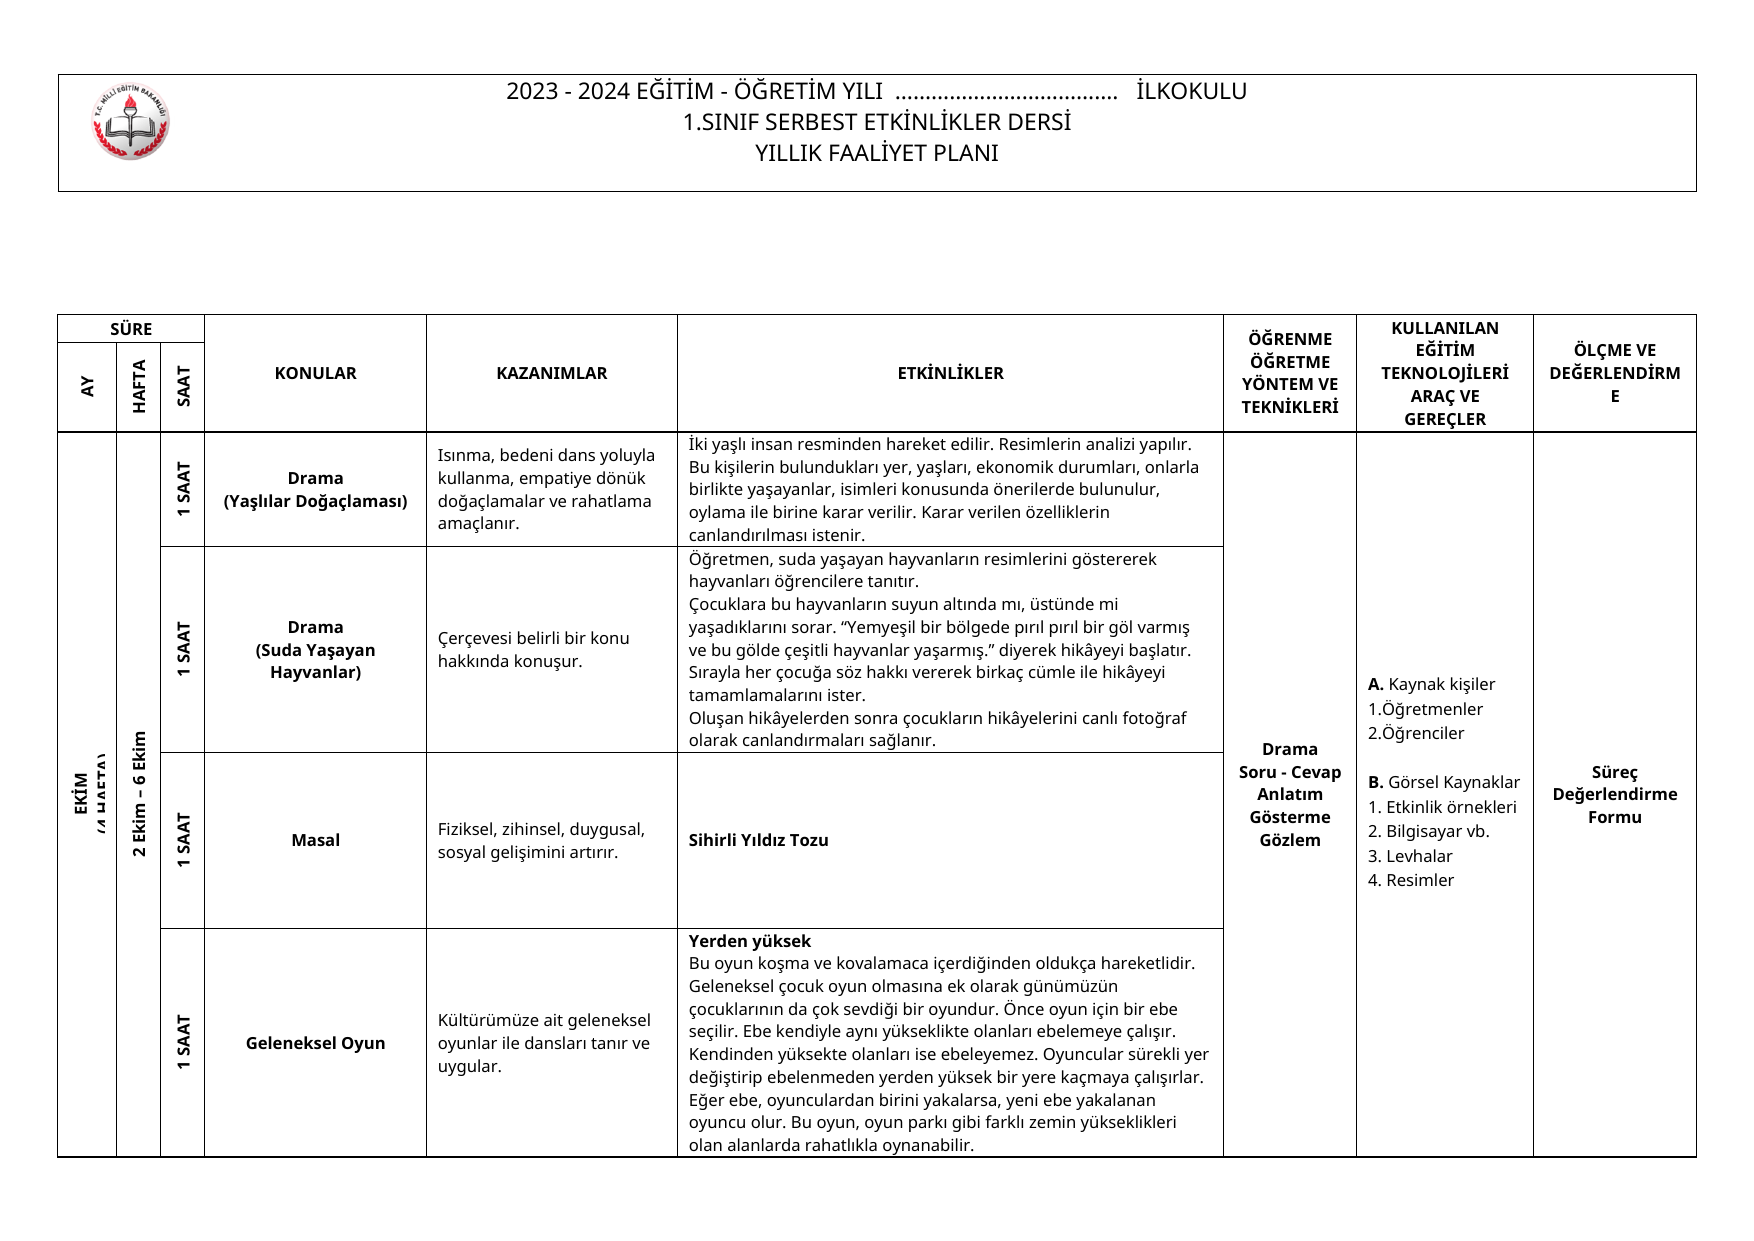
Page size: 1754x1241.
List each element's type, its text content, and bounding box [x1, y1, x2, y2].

table_header ÖLÇME VE DEĞERLENDİRME [1534, 315, 1696, 431]
table_cell Masal [205, 753, 426, 928]
table_cell 1 SAAT [161, 929, 204, 1156]
table_cell A. Kaynak kişiler 1.Öğretmenler 2.Öğrenciler B. Görsel Kaynaklar 1. Etkinlik örnekleri 2. Bilgisayar vb. 3. Levhalar 4. Resimler [1357, 433, 1533, 1156]
table_cell Drama (Suda Yaşayan Hayvanlar) [205, 547, 426, 752]
table_cell EKİM (4.HAFTA) [58, 433, 116, 1156]
table_cell Çerçevesi belirli bir konu hakkında konuşur. [427, 547, 677, 752]
table_cell Öğretmen, suda yaşayan hayvanların resimlerini göstererek hayvanları öğrencilere tanıtır. Çocuklara bu hayvanların suyun altında mı, üstünde mi yaşadıklarını sorar. “Yemyeşil bir bölgede pırıl pırıl bir göl varmış ve bu gölde çeşitli hayvanlar yaşarmış.” diyerek hikâyeyi başlatır. Sırayla her çocuğa söz hakkı vererek birkaç cümle ile hikâyeyi tamamlamalarını ister. Oluşan hikâyelerden sonra çocukların hikâyelerini canlı fotoğraf olarak canlandırmaları sağlanır. [678, 547, 1223, 752]
table_cell Yerden yüksek Bu oyun koşma ve kovalamaca içerdiğinden oldukça hareketlidir. Geleneksel çocuk oyun olmasına ek olarak günümüzün çocuklarının da çok sevdiği bir oyundur. Önce oyun için bir ebe seçilir. Ebe kendiyle aynı yükseklikte olanları ebelemeye çalışır. Kendinden yüksekte olanları ise ebeleyemez. Oyuncular sürekli yer değiştirip ebelenmeden yerden yüksek bir yere kaçmaya çalışırlar. Eğer ebe, oyunculardan birini yakalarsa, yeni ebe yakalanan oyuncu olur. Bu oyun, oyun parkı gibi farklı zemin yükseklikleri olan alanlarda rahatlıkla oynanabilir. [678, 929, 1223, 1156]
table_cell Drama (Yaşlılar Doğaçlaması) [205, 433, 426, 546]
table_header ETKİNLİKLER [678, 315, 1223, 431]
table_cell İki yaşlı insan resminden hareket edilir. Resimlerin analizi yapılır. Bu kişilerin bulundukları yer, yaşları, ekonomik durumları, onlarla birlikte yaşayanlar, isimleri konusunda önerilerde bulunulur, oylama ile birine karar verilir. Karar verilen özelliklerin canlandırılması istenir. [678, 433, 1223, 546]
table_cell 1 SAAT [161, 547, 204, 752]
table_header SÜRE [58, 315, 204, 342]
table_cell Kültürümüze ait geleneksel oyunlar ile dansları tanır ve uygular. [427, 929, 677, 1156]
table_cell Geleneksel Oyun [205, 929, 426, 1156]
table_cell Sihirli Yıldız Tozu [678, 753, 1223, 928]
table_header KONULAR [205, 315, 426, 431]
table_cell 2 Ekim – 6 Ekim [117, 433, 160, 1156]
table_cell AY [58, 343, 116, 431]
table_header KAZANIMLAR [427, 315, 677, 431]
picture [85, 77, 175, 167]
table_cell HAFTA [117, 343, 160, 431]
table_cell SAAT [161, 343, 204, 431]
table_cell Süreç Değerlendirme Formu [1534, 433, 1696, 1156]
table_header KULLANILAN EĞİTİM TEKNOLOJİLERİ ARAÇ VE GEREÇLER [1357, 315, 1533, 431]
table_cell Isınma, bedeni dans yoluyla kullanma, empatiye dönük doğaçlamalar ve rahatlama amaçlanır. [427, 433, 677, 546]
table_header ÖĞRENME ÖĞRETME YÖNTEM VE TEKNİKLERİ [1224, 315, 1356, 431]
table_cell Drama Soru - Cevap Anlatım Gösterme Gözlem [1224, 433, 1356, 1156]
table_cell Fiziksel, zihinsel, duygusal, sosyal gelişimini artırır. [427, 753, 677, 928]
table_cell 1 SAAT [161, 753, 204, 928]
table_cell 1 SAAT [161, 433, 204, 546]
